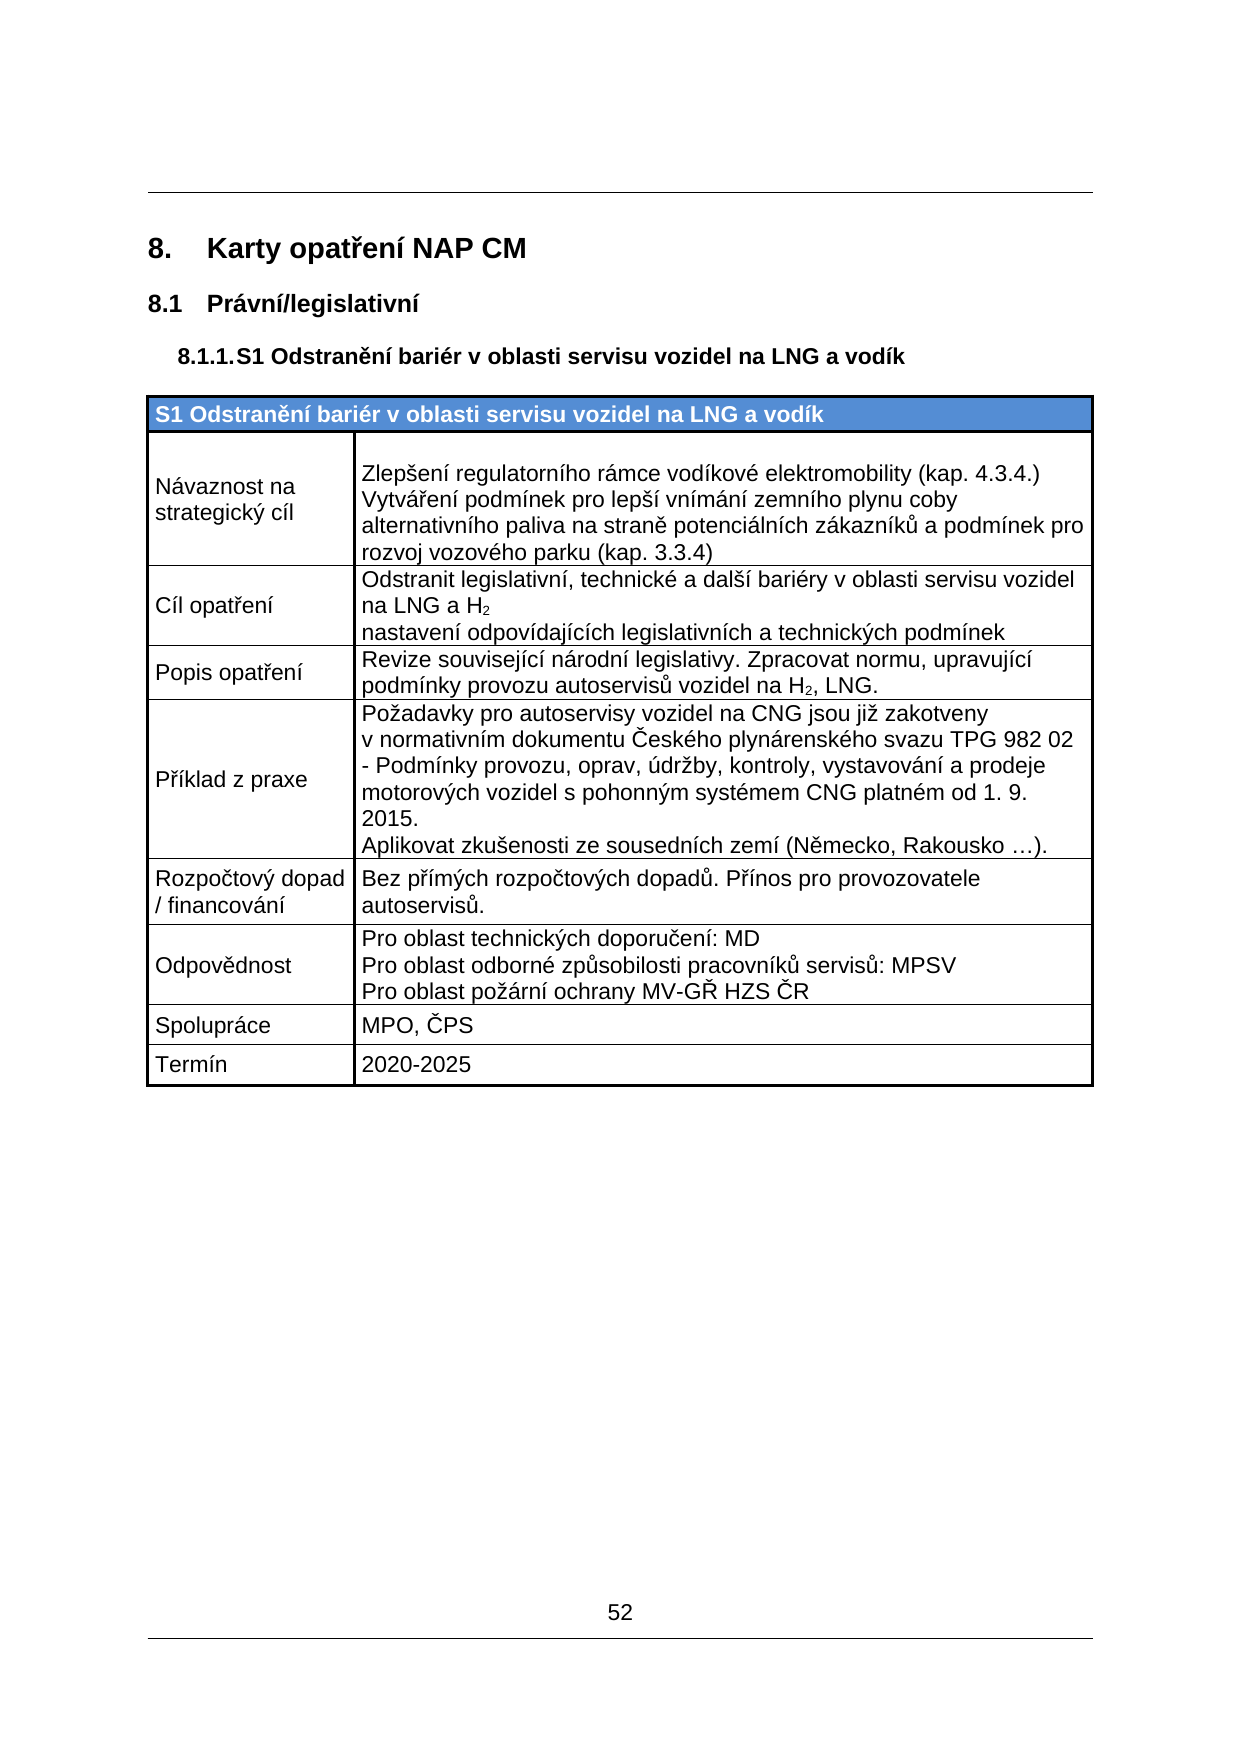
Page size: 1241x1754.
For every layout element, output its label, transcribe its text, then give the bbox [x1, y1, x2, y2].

table_cell MPO, ČPS [356, 1005, 1091, 1044]
table_cell Odpovědnost [149, 925, 353, 1004]
table_cell Cíl opatření [149, 566, 353, 645]
table_cell Rozpočtový dopad / financování [149, 859, 353, 924]
table_header S1 Odstranění bariér v oblasti servisu vozidel na LNG a vodík [149, 398, 1091, 430]
table_cell Bez přímých rozpočtových dopadů. Přínos pro provozovatele autoservisů. [356, 859, 1091, 924]
table_cell Požadavky pro autoservisy vozidel na CNG jsou již zakotveny v normativním dokumentu Českého plynárenského svazu TPG 982 02 - Podmínky provozu, oprav, údržby, kontroly, vystavování a prodeje motorových vozidel s pohonným systémem CNG platném od 1. 9. 2015. Aplikovat zkušenosti ze sousedních zemí (Německo, Rakousko …). [356, 700, 1091, 858]
table_cell Termín [149, 1045, 353, 1084]
table_cell Popis opatření [149, 646, 353, 699]
subtitle Právní/legislativní [148, 289, 1093, 318]
subtitle Karty opatření NAP CM [148, 231, 1093, 264]
subtitle S1 Odstranění bariér v oblasti servisu vozidel na LNG a vodík [177, 343, 1093, 369]
table_cell Návaznost na strategický cíl [149, 433, 353, 565]
table_cell Pro oblast technických doporučení: MD Pro oblast odborné způsobilosti pracovníků servisů: MPSV Pro oblast požární ochrany MV-GŘ HZS ČR [356, 925, 1091, 1004]
table_cell 2020-2025 [356, 1045, 1091, 1084]
table_cell Příklad z praxe [149, 700, 353, 858]
table_cell Zlepšení regulatorního rámce vodíkové elektromobility (kap. 4.3.4.) Vytváření podmínek pro lepší vnímání zemního plynu coby alternativního paliva na straně potenciálních zákazníků a podmínek pro rozvoj vozového parku (kap. 3.3.4) [356, 433, 1091, 565]
table_cell Revize související národní legislativy. Zpracovat normu, upravující podmínky provozu autoservisů vozidel na H2, LNG. [356, 646, 1091, 699]
table_cell Spolupráce [149, 1005, 353, 1044]
table_cell Odstranit legislativní, technické a další bariéry v oblasti servisu vozidel na LNG a H2 nastavení odpovídajících legislativních a technických podmínek [356, 566, 1091, 645]
